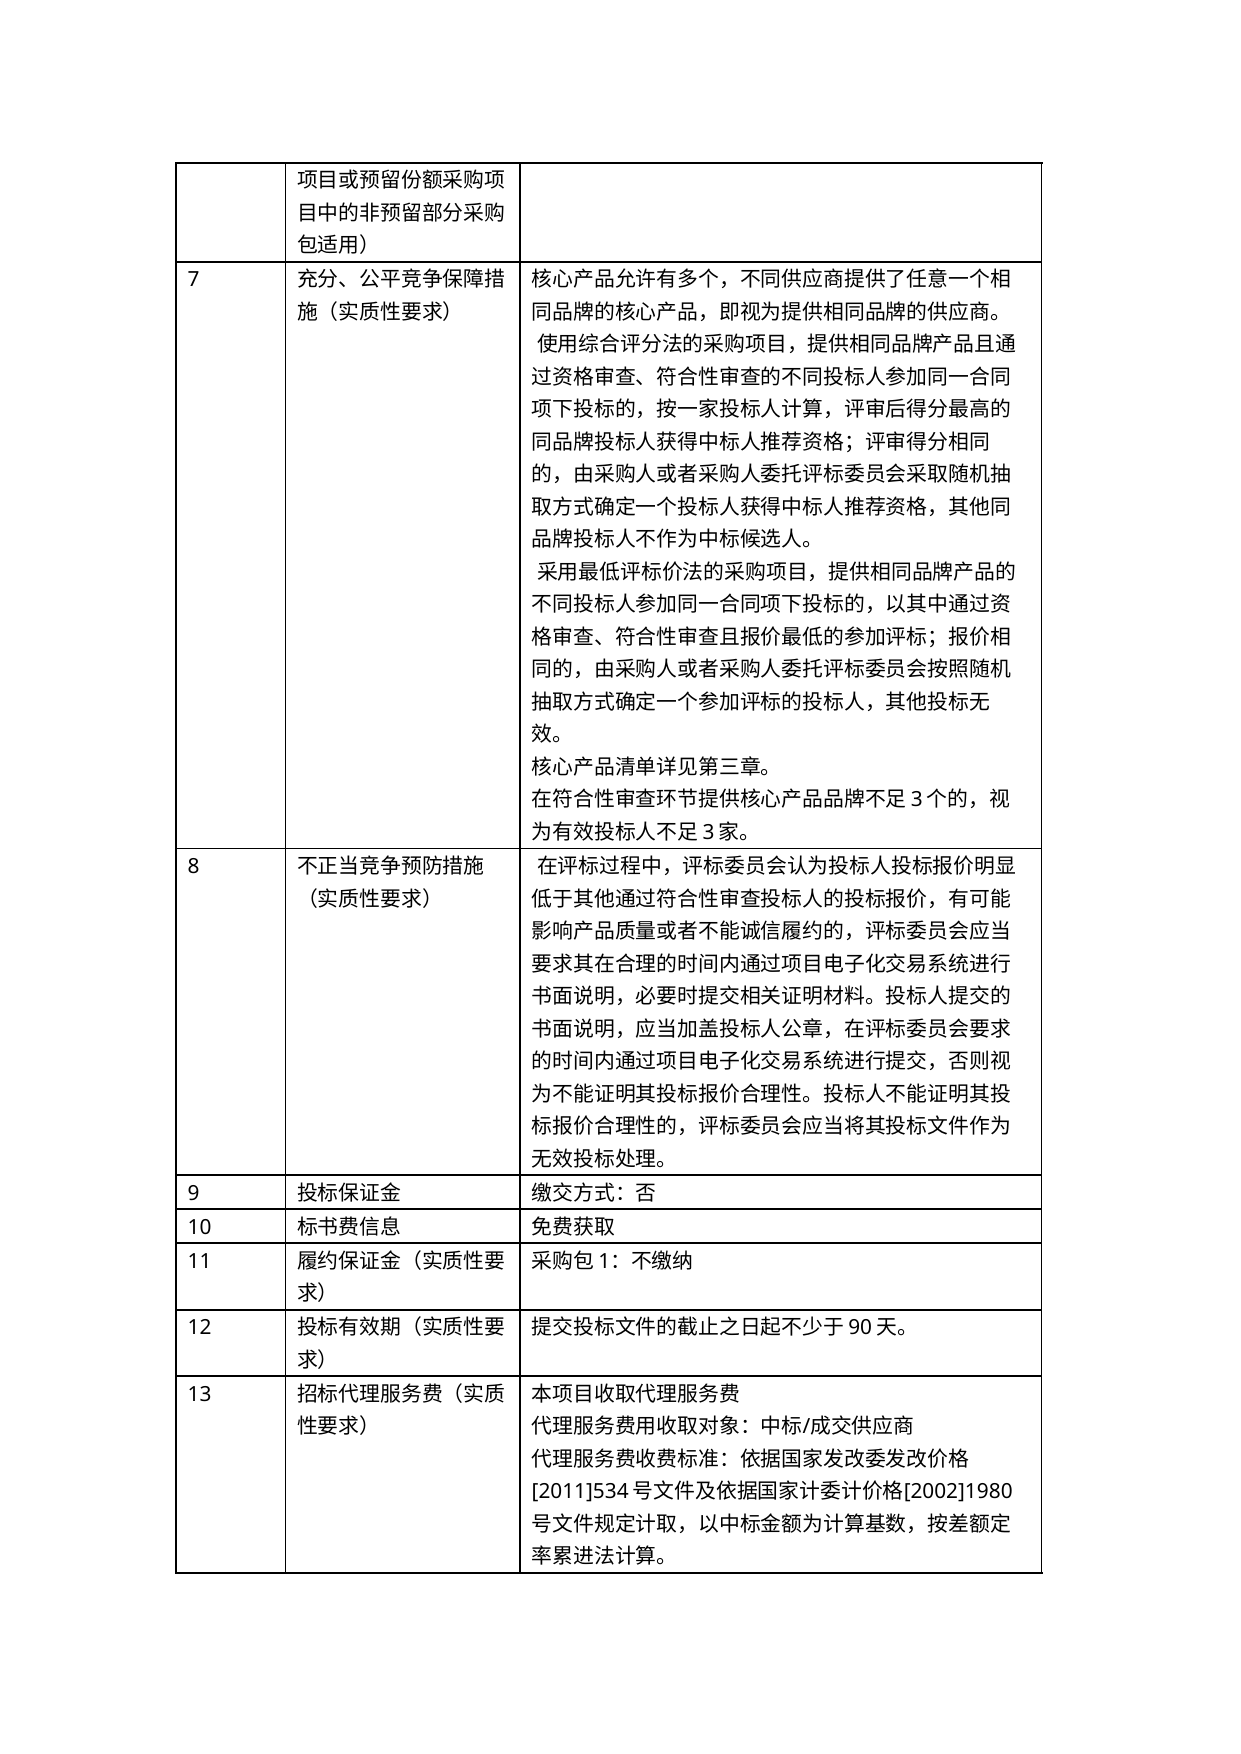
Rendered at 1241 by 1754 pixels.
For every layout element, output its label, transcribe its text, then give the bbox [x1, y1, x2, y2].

table_cell 10 [177, 1210, 285, 1242]
table_cell 在评标过程中，评标委员会认为投标人投标报价明显低于其他通过符合性审查投标人的投标报价，有可能影响产品质量或者不能诚信履约的，评标委员会应当要求其在合理的时间内通过项目电子化交易系统进行书面说明，必要时提交相关证明材料。投标人提交的书面说明，应当加盖投标人公章，在评标委员会要求的时间内通过项目电子化交易系统进行提交，否则视为不能证明其投标报价合理性。投标人不能证明其投标报价合理性的，评标委员会应当将其投标文件作为无效投标处理。 [521, 849, 1041, 1174]
table_cell 投标有效期（实质性要求） [286, 1311, 519, 1375]
table_cell 12 [177, 1311, 285, 1375]
table_cell 履约保证金（实质性要求） [286, 1244, 519, 1309]
table_cell 采购包1：不缴纳 [521, 1244, 1041, 1309]
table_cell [286, 164, 519, 261]
table_cell 9 [177, 1176, 285, 1208]
table_cell 标书费信息 [286, 1210, 519, 1242]
table_cell 核心产品允许有多个，不同供应商提供了任意一个相同品牌的核心产品，即视为提供相同品牌的供应商。 使用综合评分法的采购项目，提供相同品牌产品且通过资格审查、符合性审查的不同投标人参加同一合同项下投标的，按一家投标人计算，评审后得分最高的同品牌投标人获得中标人推荐资格；评审得分相同的，由采购人或者采购人委托评标委员会采取随机抽取方式确定一个投标人获得中标人推荐资格，其他同品牌投标人不作为中标候选人。 采用最低评标价法的采购项目，提供相同品牌产品的不同投标人参加同一合同项下投标的，以其中通过资格审查、符合性审查且报价最低的参加评标；报价相同的，由采购人或者采购人委托评标委员会按照随机抽取方式确定一个参加评标的投标人，其他投标无效。 核心产品清单详见第三章。 在符合性审查环节提供核心产品品牌不足3个的，视为有效投标人不足3家。 [521, 263, 1041, 848]
table_cell 13 [177, 1377, 285, 1572]
table_cell 充分、公平竞争保障措施（实质性要求） [286, 263, 519, 848]
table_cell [521, 164, 1041, 261]
table_cell 6 [177, 164, 285, 261]
table_cell 本项目收取代理服务费 代理服务费用收取对象：中标/成交供应商 代理服务费收费标准：依据国家发改委发改价格[2011]534号文件及依据国家计委计价格[2002]1980号文件规定计取，以中标金额为计算基数，按差额定率累进法计算。 [521, 1377, 1041, 1572]
table_cell 投标保证金 [286, 1176, 519, 1208]
table_cell 7 [177, 263, 285, 848]
table_cell 免费获取 [521, 1210, 1041, 1242]
table_cell 招标代理服务费（实质性要求） [286, 1377, 519, 1572]
table_cell 11 [177, 1244, 285, 1309]
table_cell 提交投标文件的截止之日起不少于90天。 [521, 1311, 1041, 1375]
table_cell 缴交方式：否 [521, 1176, 1041, 1208]
table_cell 8 [177, 849, 285, 1174]
table_cell 不正当竞争预防措施（实质性要求） [286, 849, 519, 1174]
